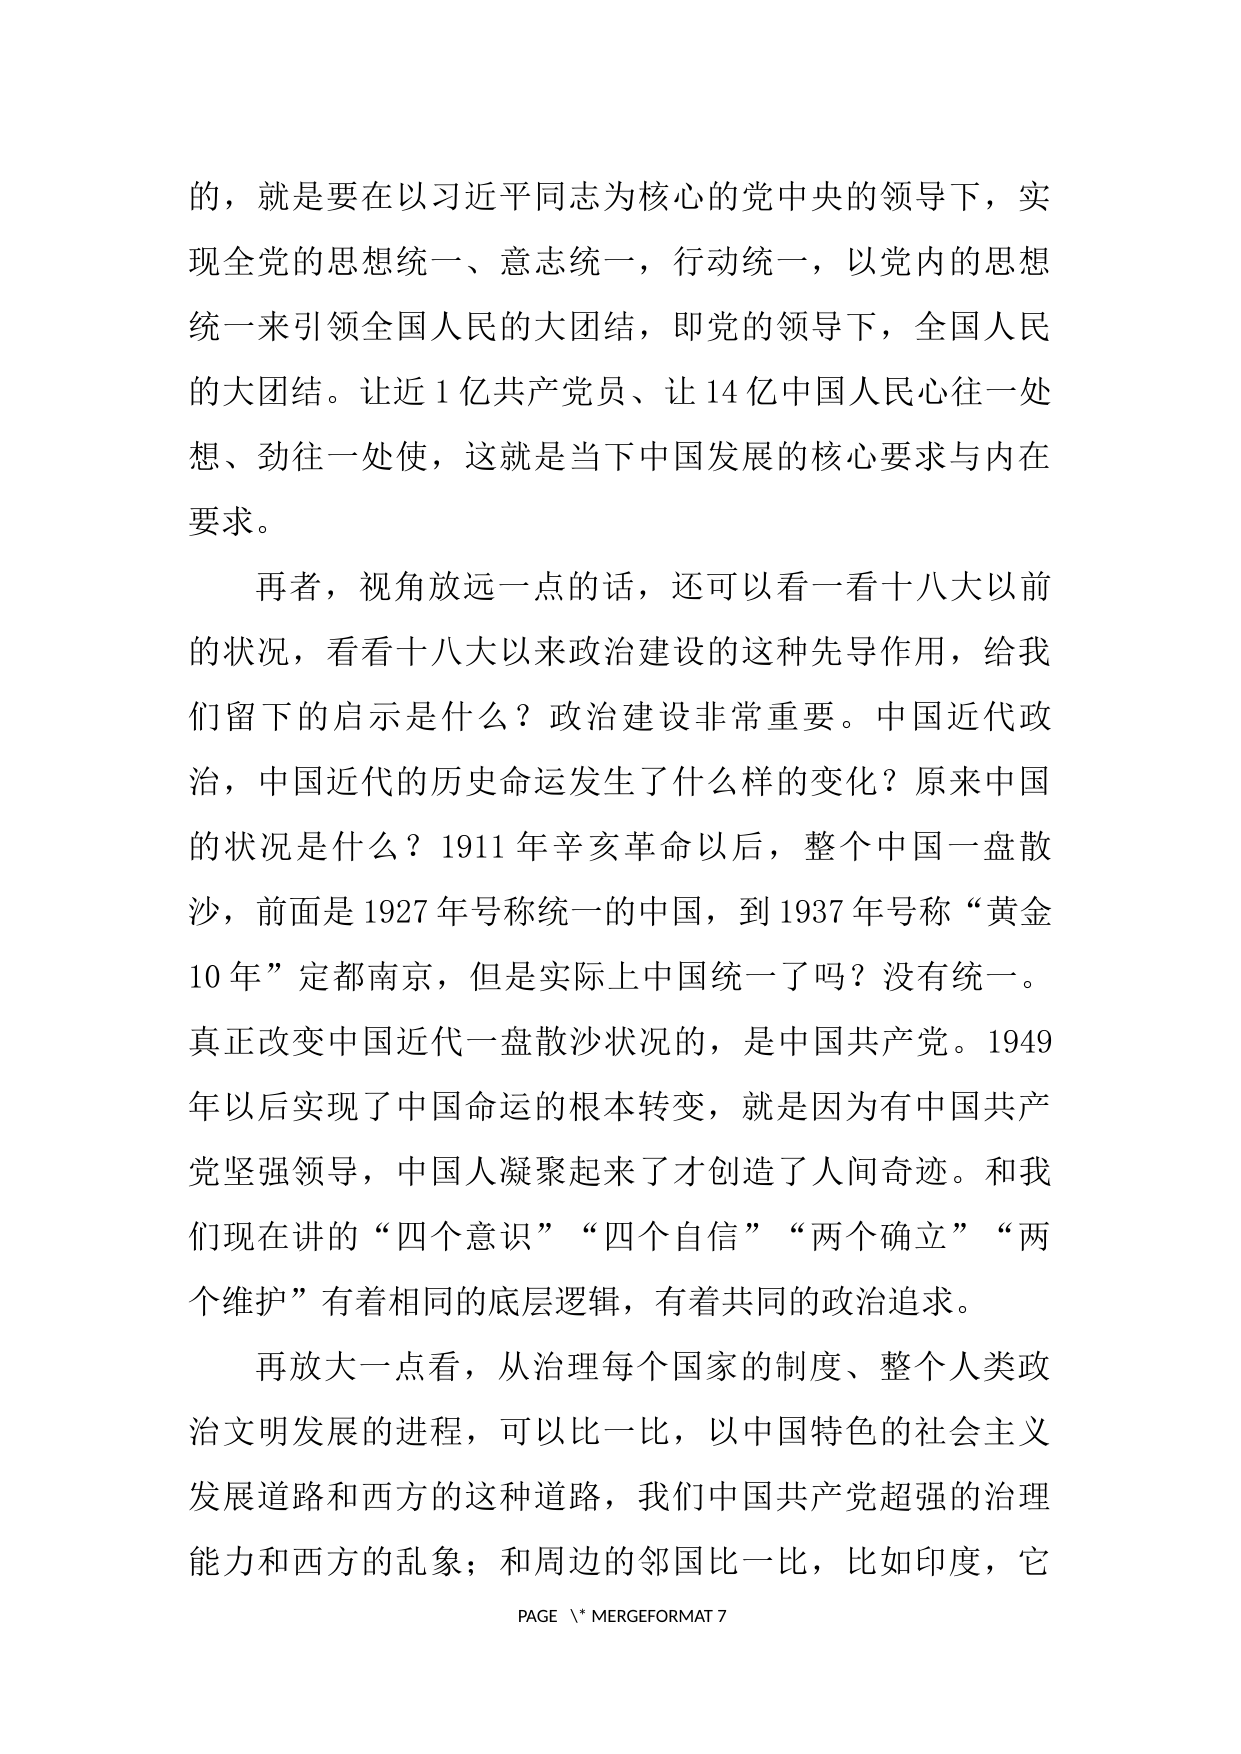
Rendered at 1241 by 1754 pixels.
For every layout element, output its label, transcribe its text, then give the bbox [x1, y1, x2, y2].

text 再者，视角放远一点的话，还可以看一看十八大以前的状况，看看十八大以来政治建设的这种先导作用，给我们留下的启示是什么？政治建设非常重要。中国近代政治，中国近代的历史命运发生了什么样的变化？原来中国的状况是什么？1911年辛亥革命以后，整个中国一盘散沙，前面是1927年号称统一的中国，到1937年号称“黄金10年”定都南京，但是实际上中国统一了吗？没有统一。真正改变中国近代一盘散沙状况的，是中国共产党。1949年以后实现了中国命运的根本转变，就是因为有中国共产党坚强领导，中国人凝聚起来了才创造了人间奇迹。和我们现在讲的“四个意识”“四个自信”“两个确立”“两个维护”有着相同的底层逻辑，有着共同的政治追求。 [187, 551, 1053, 1331]
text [187, 1331, 1053, 1591]
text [187, 161, 1053, 551]
